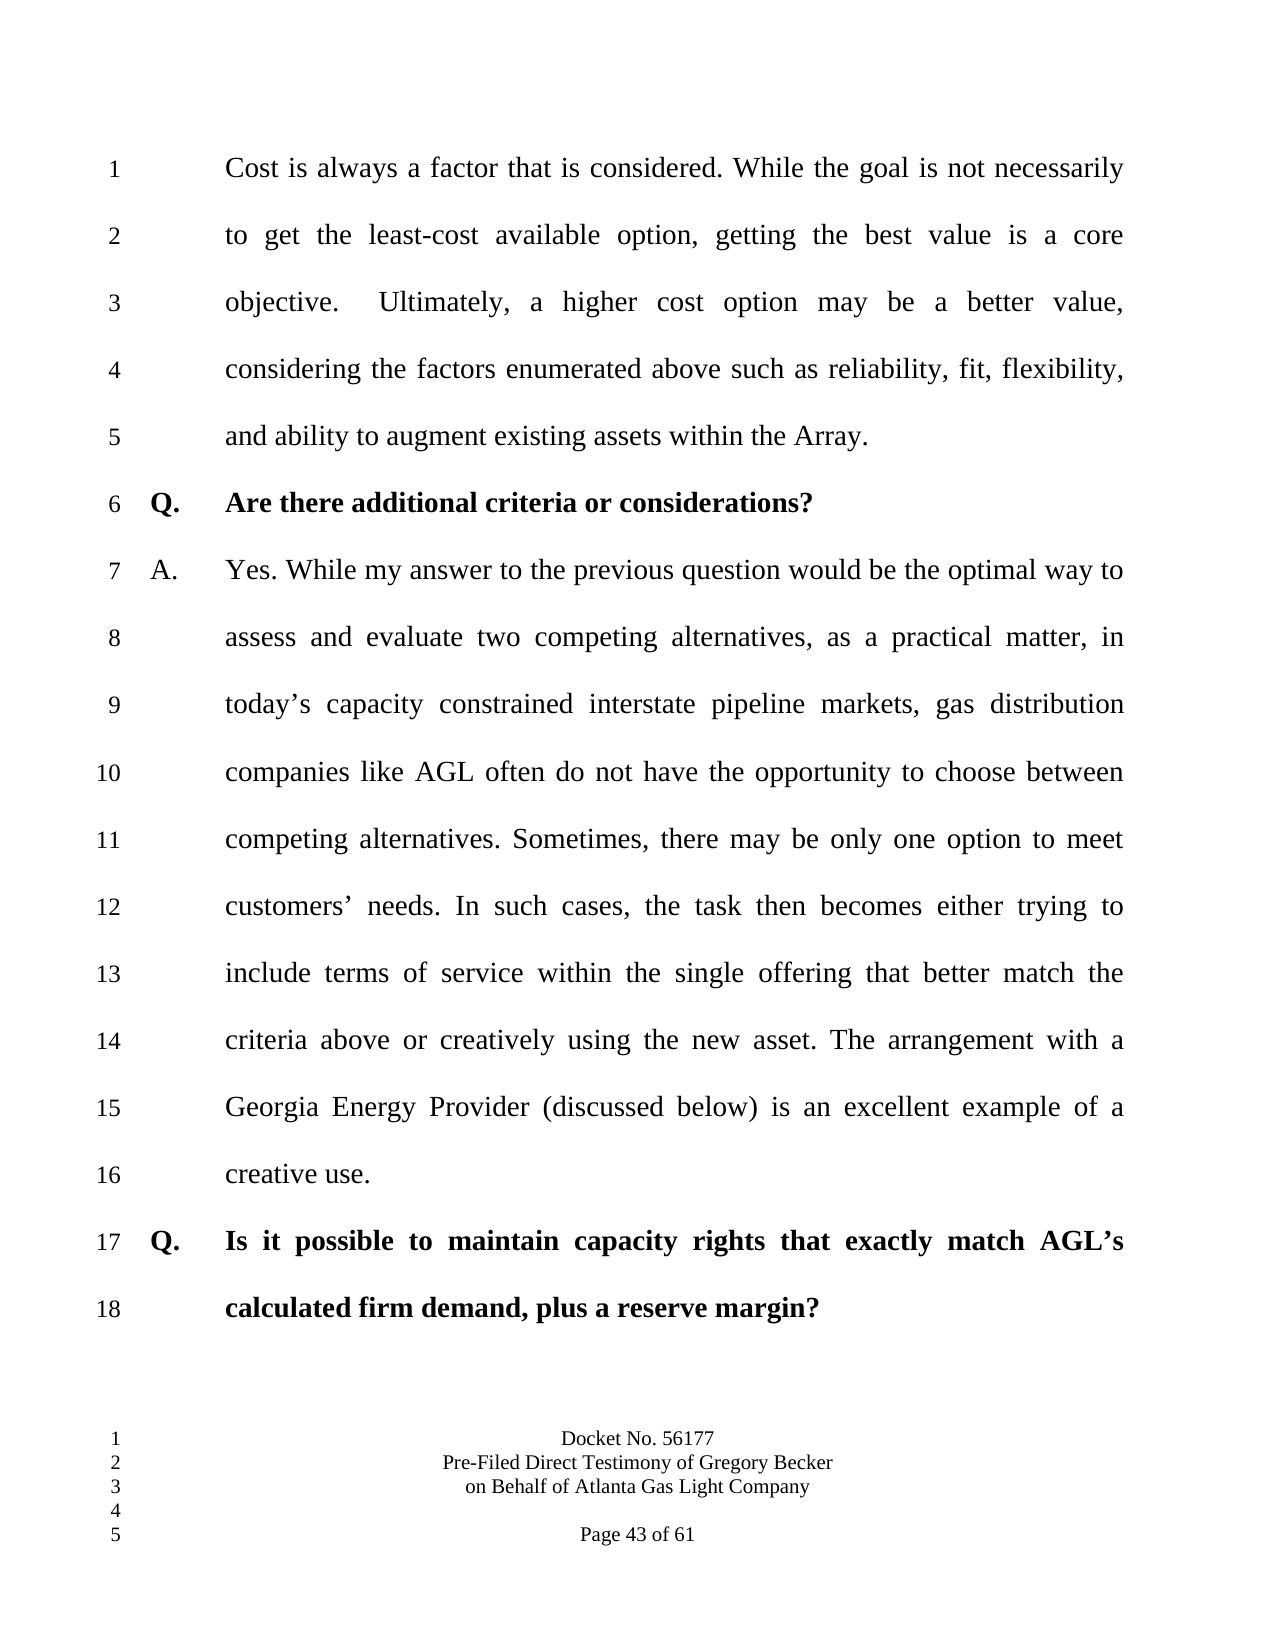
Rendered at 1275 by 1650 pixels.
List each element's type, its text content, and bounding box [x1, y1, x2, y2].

text Q. Is it possible to maintain capacity rights that exactly match AGL’s calculated firm demand, plus a reserve margin? [150, 1223, 1125, 1324]
text Cost is always a factor that is considered. While the goal is not necessarily to get the least-cost available option, getting the best value is a core objective. Ultimately, a higher cost option may be a better value, considering the factors enumerated above such as reliability, fit, flexibility, and ability to augment existing assets within the Array. [225, 150, 1125, 452]
text A. Yes. While my answer to the previous question would be the optimal way to assess and evaluate two competing alternatives, as a practical matter, in today’s capacity constrained interstate pipeline markets, gas distribution companies like AGL often do not have the opportunity to choose between competing alternatives. Sometimes, there may be only one option to meet customers’ needs. In such cases, the task then becomes either trying to include terms of service within the single offering that better match the criteria above or creatively using the new asset. The arrangement with a Georgia Energy Provider (discussed below) is an excellent example of a creative use. [150, 552, 1125, 1190]
text Q. Are there additional criteria or considerations? [150, 485, 1125, 519]
